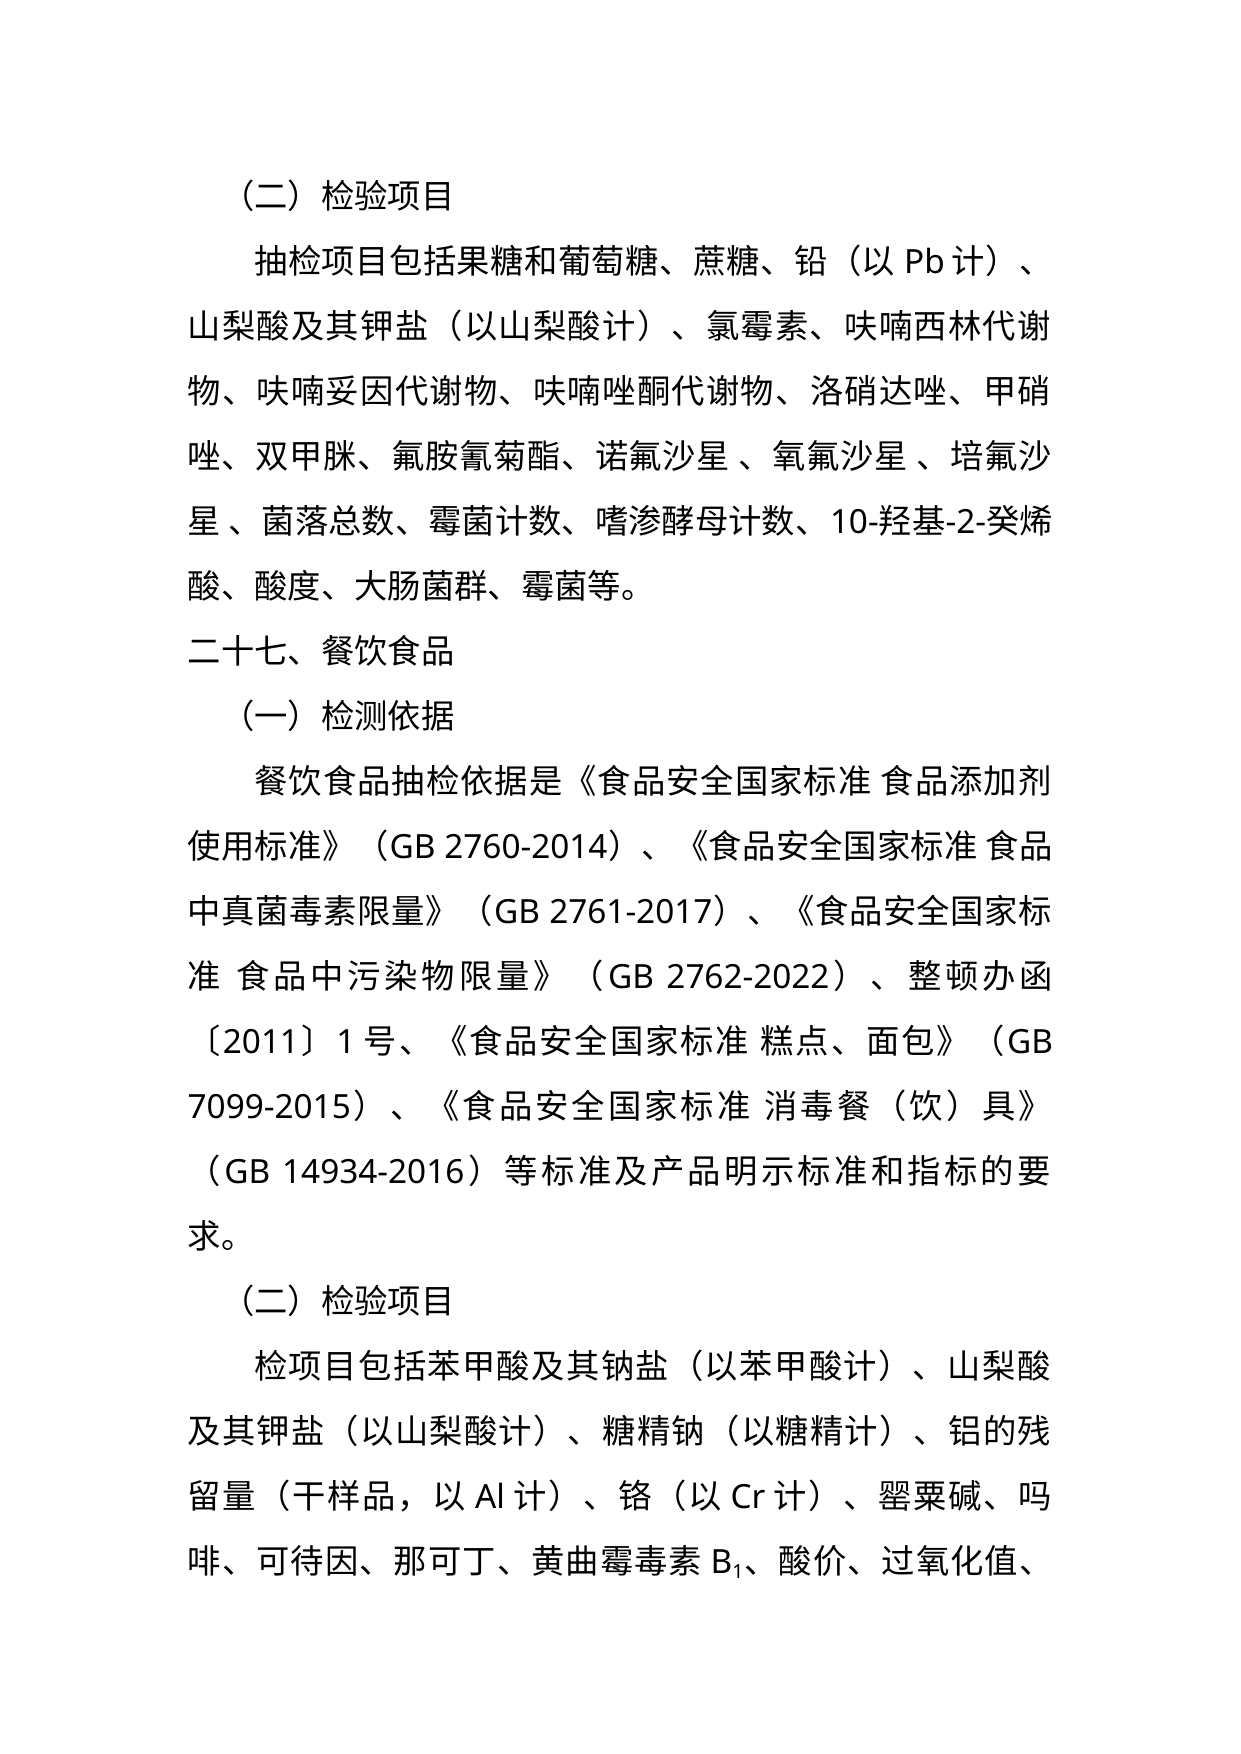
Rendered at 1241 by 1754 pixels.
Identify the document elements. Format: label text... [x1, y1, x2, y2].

text （二）检验项目 [187, 162, 1053, 227]
text （二）检验项目 [187, 1267, 1053, 1332]
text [187, 1332, 1053, 1592]
text （一）检测依据 [187, 682, 1053, 747]
text 抽检项目包括果糖和葡萄糖、蔗糖、铅（以Pb计）、山梨酸及其钾盐（以山梨酸计）、氯霉素、呋喃西林代谢物、呋喃妥因代谢物、呋喃唑酮代谢物、洛硝达唑、甲硝唑、双甲脒、氟胺氰菊酯、诺氟沙星 、氧氟沙星 、培氟沙星 、菌落总数、霉菌计数、嗜渗酵母计数、10-羟基-2-癸烯酸、酸度、大肠菌群、霉菌等。 [187, 227, 1053, 617]
subtitle 二十七、餐饮食品 [187, 617, 1053, 682]
text 餐饮食品抽检依据是《食品安全国家标准 食品添加剂使用标准》（GB 2760-2014）、《食品安全国家标准 食品中真菌毒素限量》（GB 2761-2017）、《食品安全国家标准 食品中污染物限量》（GB 2762-2022）、整顿办函〔2011〕1号、《食品安全国家标准 糕点、面包》（GB 7099-2015）、《食品安全国家标准 消毒餐（饮）具》（GB 14934-2016）等标准及产品明示标准和指标的要求。 [187, 747, 1053, 1267]
